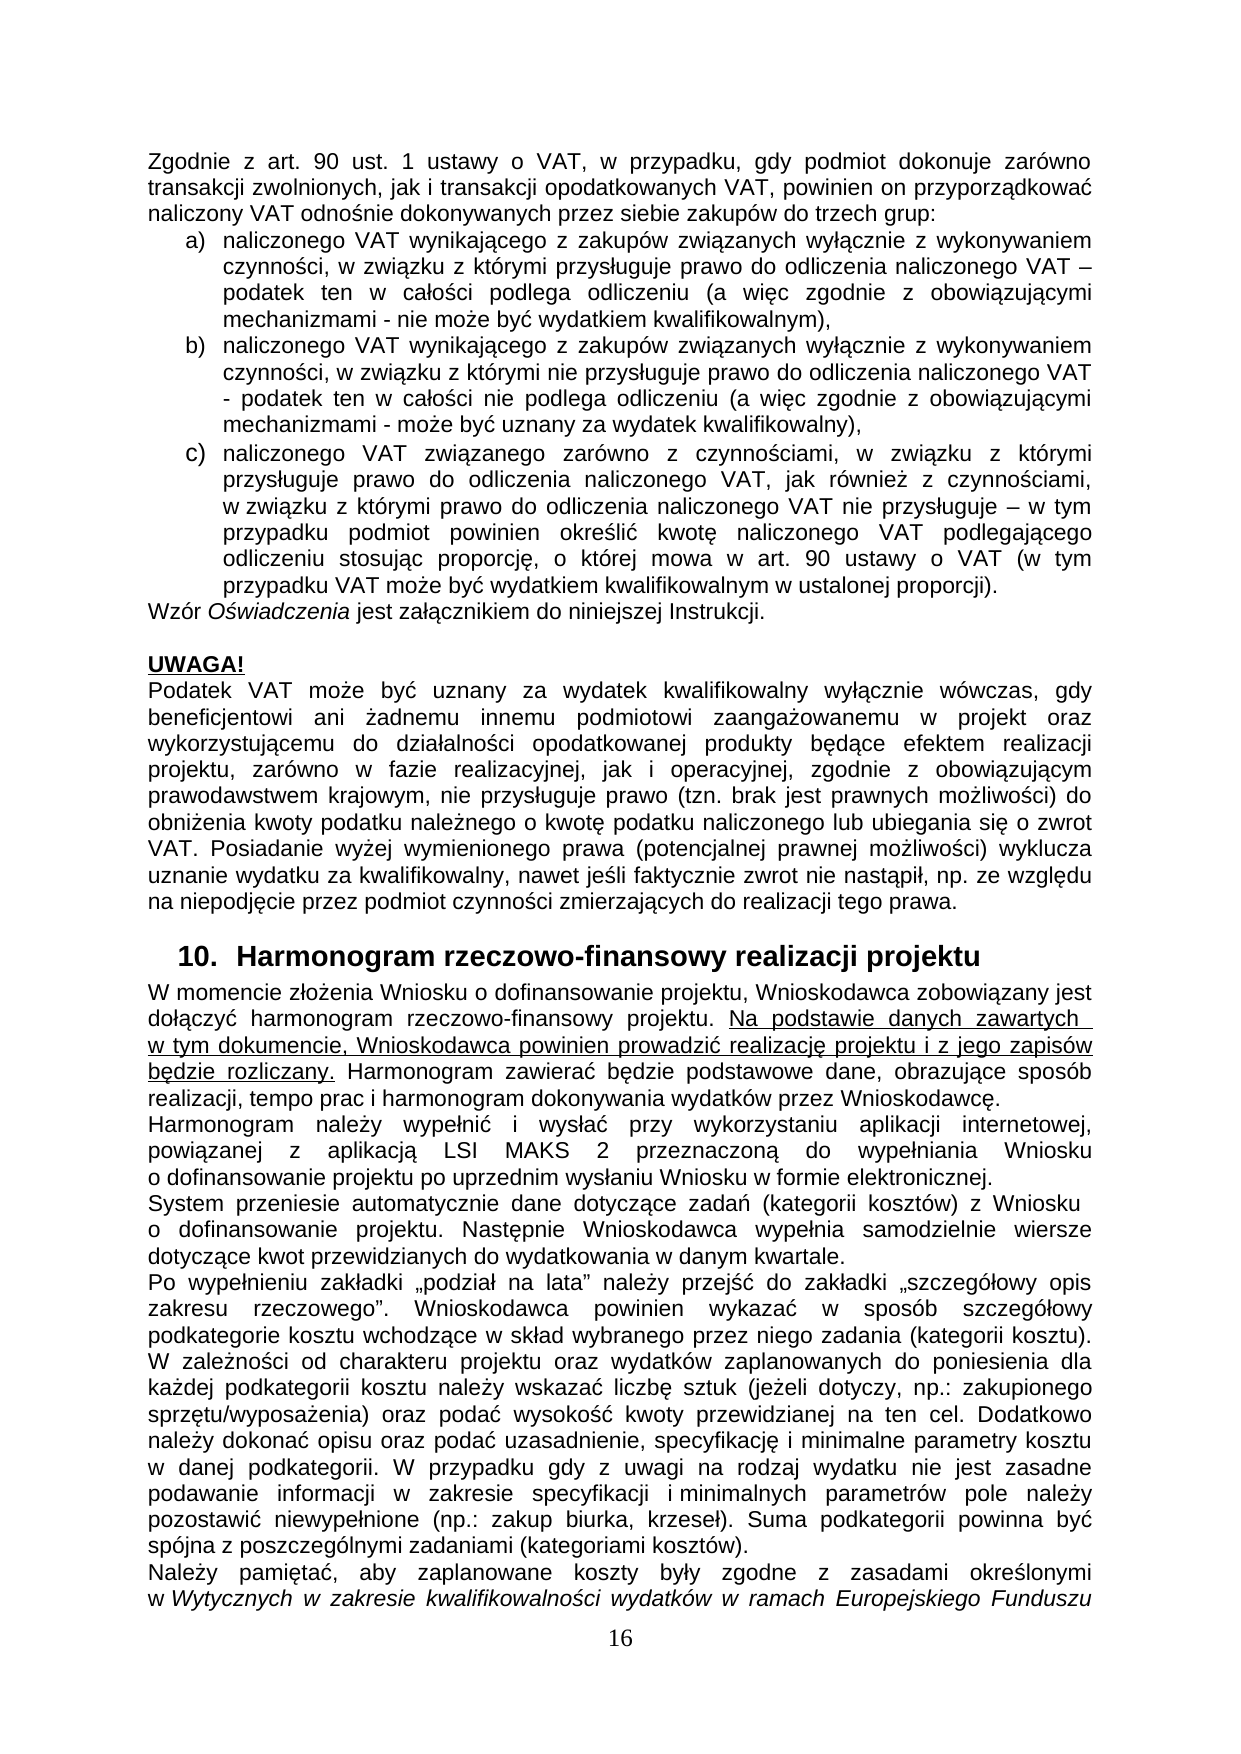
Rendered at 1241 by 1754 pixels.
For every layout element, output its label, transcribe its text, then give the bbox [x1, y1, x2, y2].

text Podatek VAT może być uznany za wydatek kwalifikowalny wyłącznie wówczas, gdy beneficjentowi ani żadnemu innemu podmiotowi zaangażowanemu w projekt oraz wykorzystującemu do działalności opodatkowanej produkty będące efektem realizacji projektu, zarówno w fazie realizacyjnej, jak i operacyjnej, zgodnie z obowiązującym prawodawstwem krajowym, nie przysługuje prawo (tzn. brak jest prawnych możliwości) do obniżenia kwoty podatku należnego o kwotę podatku naliczonego lub ubiegania się o zwrot VAT. Posiadanie wyżej wymienionego prawa (potencjalnej prawnej możliwości) wyklucza uznanie wydatku za kwalifikowalny, nawet jeśli faktycznie zwrot nie nastąpił, np. ze względu na niepodjęcie przez podmiot czynności zmierzających do realizacji tego prawa. [148, 677, 1093, 914]
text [148, 1559, 1093, 1612]
list naliczonego VAT wynikającego z zakupów związanych wyłącznie z wykonywaniem czynności, w związku z którymi nie przysługuje prawo do odliczenia naliczonego VAT - podatek ten w całości nie podlega odliczeniu (a więc zgodnie z obowiązującymi mechanizmami - może być uznany za wydatek kwalifikowalny), [185, 332, 1093, 437]
subtitle Harmonogram rzeczowo-finansowy realizacji projektu [177, 939, 1093, 973]
text System przeniesie automatycznie dane dotyczące zadań (kategorii kosztów) z Wniosku o dofinansowanie projektu. Następnie Wnioskodawca wypełnia samodzielnie wiersze dotyczące kwot przewidzianych do wydatkowania w danym kwartale. [148, 1190, 1093, 1269]
text Po wypełnieniu zakładki „podział na lata” należy przejść do zakładki „szczegółowy opis zakresu rzeczowego”. Wnioskodawca powinien wykazać w sposób szczegółowy podkategorie kosztu wchodzące w skład wybranego przez niego zadania (kategorii kosztu). W zależności od charakteru projektu oraz wydatków zaplanowanych do poniesienia dla każdej podkategorii kosztu należy wskazać liczbę sztuk (jeżeli dotyczy, np.: zakupionego sprzętu/wyposażenia) oraz podać wysokość kwoty przewidzianej na ten cel. Dodatkowo należy dokonać opisu oraz podać uzasadnienie, specyfikację i minimalne parametry kosztu w danej podkategorii. W przypadku gdy z uwagi na rodzaj wydatku nie jest zasadne podawanie informacji w zakresie specyfikacji i minimalnych parametrów pole należy pozostawić niewypełnione (np.: zakup biurka, krzeseł). Suma podkategorii powinna być spójna z poszczególnymi zadaniami (kategoriami kosztów). [148, 1269, 1093, 1559]
text Wzór Oświadczenia jest załącznikiem do niniejszej Instrukcji. [148, 598, 1093, 624]
text UWAGA! [148, 651, 1093, 677]
text Zgodnie z art. 90 ust. 1 ustawy o VAT, w przypadku, gdy podmiot dokonuje zarówno transakcji zwolnionych, jak i transakcji opodatkowanych VAT, powinien on przyporządkować naliczony VAT odnośnie dokonywanych przez siebie zakupów do trzech grup: [148, 148, 1093, 227]
text W momencie złożenia Wniosku o dofinansowanie projektu, Wnioskodawca zobowiązany jest dołączyć harmonogram rzeczowo-finansowy projektu. Na podstawie danych zawartych w tym dokumencie, Wnioskodawca powinien prowadzić realizację projektu i z jego zapisów będzie rozliczany. Harmonogram zawierać będzie podstawowe dane, obrazujące sposób realizacji, tempo prac i harmonogram dokonywania wydatków przez Wnioskodawcę. [148, 1056, 1093, 1111]
list naliczonego VAT związanego zarówno z czynnościami, w związku z którymi przysługuje prawo do odliczenia naliczonego VAT, jak również z czynnościami, w związku z którymi prawo do odliczenia naliczonego VAT nie przysługuje – w tym przypadku podmiot powinien określić kwotę naliczonego VAT podlegającego odliczeniu stosując proporcję, o której mowa w art. 90 ustawy o VAT (w tym przypadku VAT może być wydatkiem kwalifikowalnym w ustalonej proporcji). [185, 437, 1093, 598]
text Harmonogram należy wypełnić i wysłać przy wykorzystaniu aplikacji internetowej, powiązanej z aplikacją LSI MAKS 2 przeznaczoną do wypełniania Wniosku o dofinansowanie projektu po uprzednim wysłaniu Wniosku w formie elektronicznej. [148, 1111, 1093, 1190]
list naliczonego VAT wynikającego z zakupów związanych wyłącznie z wykonywaniem czynności, w związku z którymi przysługuje prawo do odliczenia naliczonego VAT – podatek ten w całości podlega odliczeniu (a więc zgodnie z obowiązującymi mechanizmami - nie może być wydatkiem kwalifikowalnym), [185, 227, 1093, 332]
text W momencie złożenia Wniosku o dofinansowanie projektu, Wnioskodawca zobowiązany jest dołączyć harmonogram rzeczowo-finansowy projektu. Na podstawie danych zawartych w tym dokumencie, Wnioskodawca powinien prowadzić realizację projektu i z jego zapisów będzie rozliczany. Harmonogram zawierać będzie podstawowe dane, obrazujące sposób realizacji, tempo prac i harmonogram dokonywania wydatków przez Wnioskodawcę. [148, 979, 1093, 1055]
